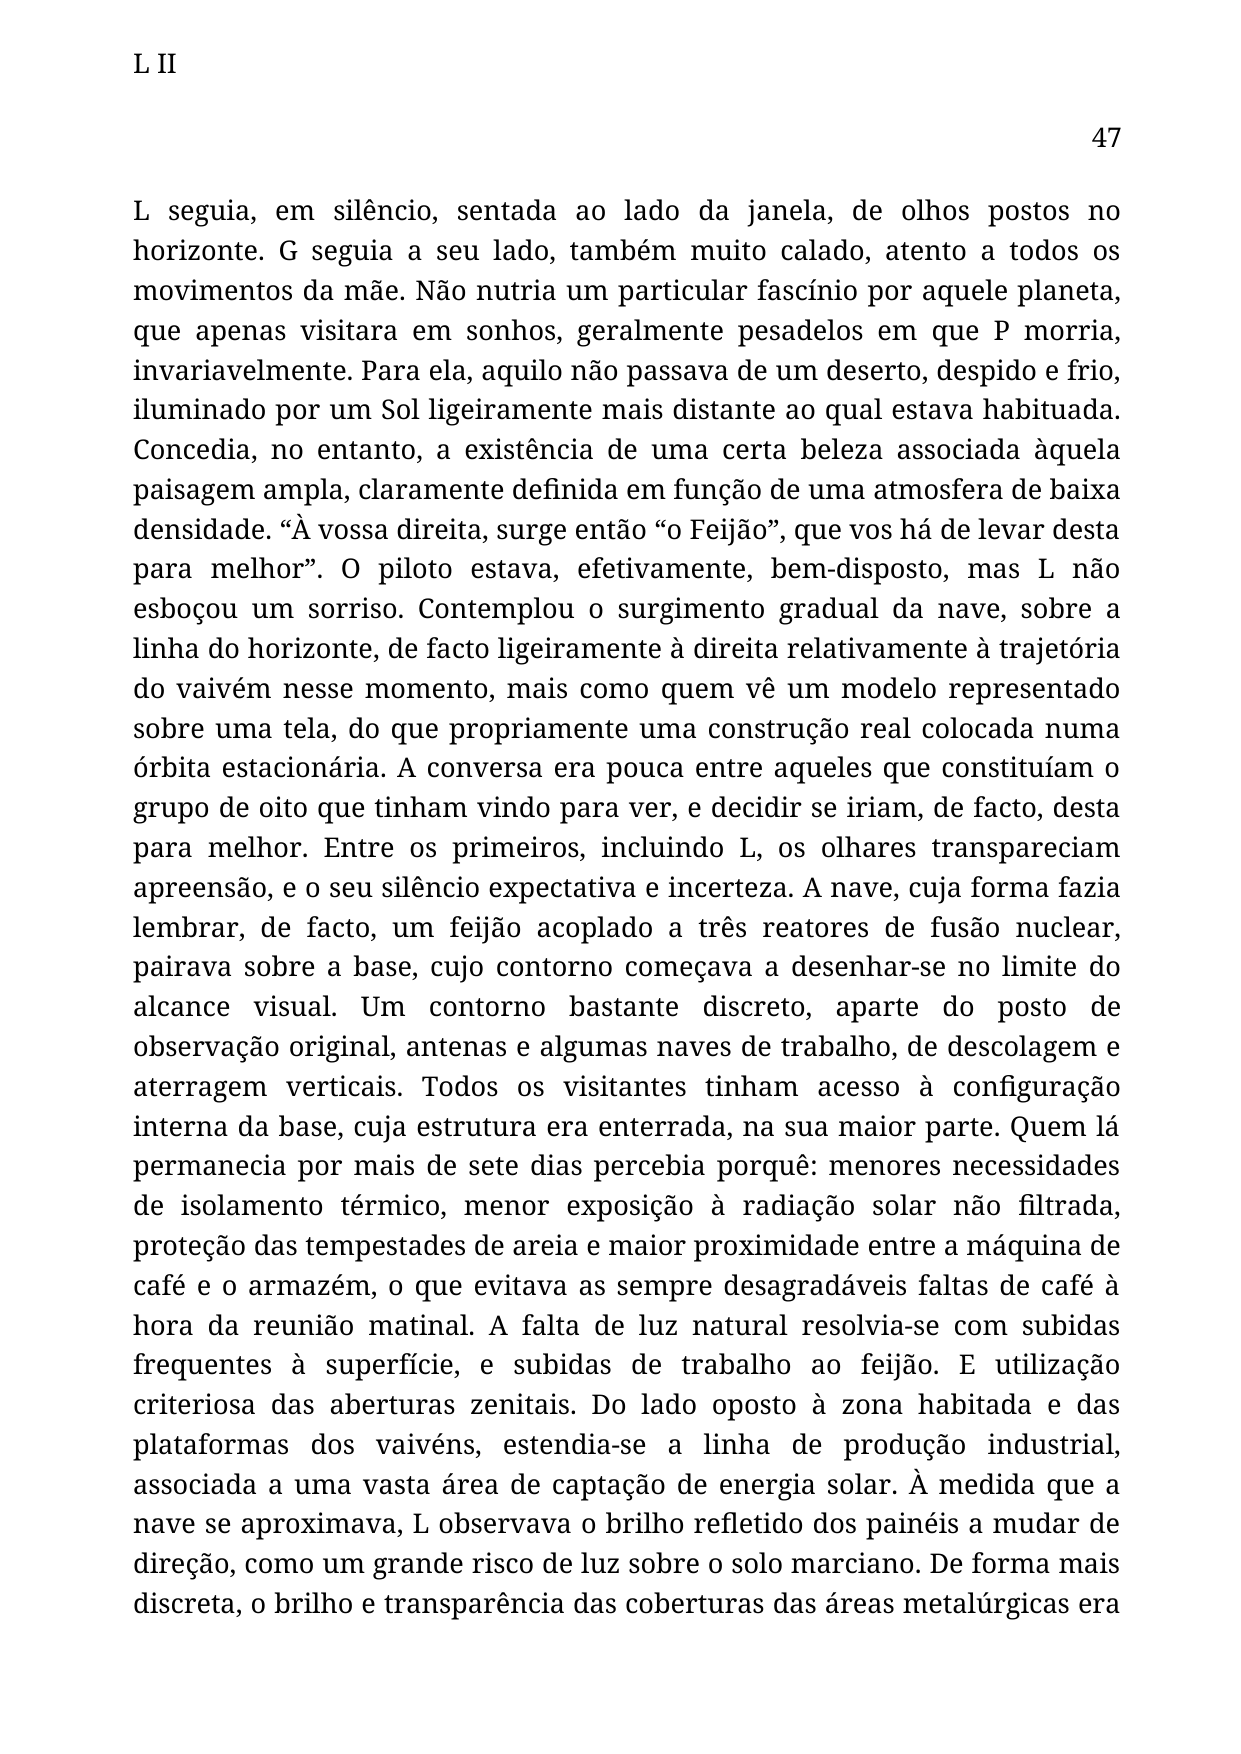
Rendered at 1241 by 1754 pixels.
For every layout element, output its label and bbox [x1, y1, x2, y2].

text [133, 192, 1122, 1621]
